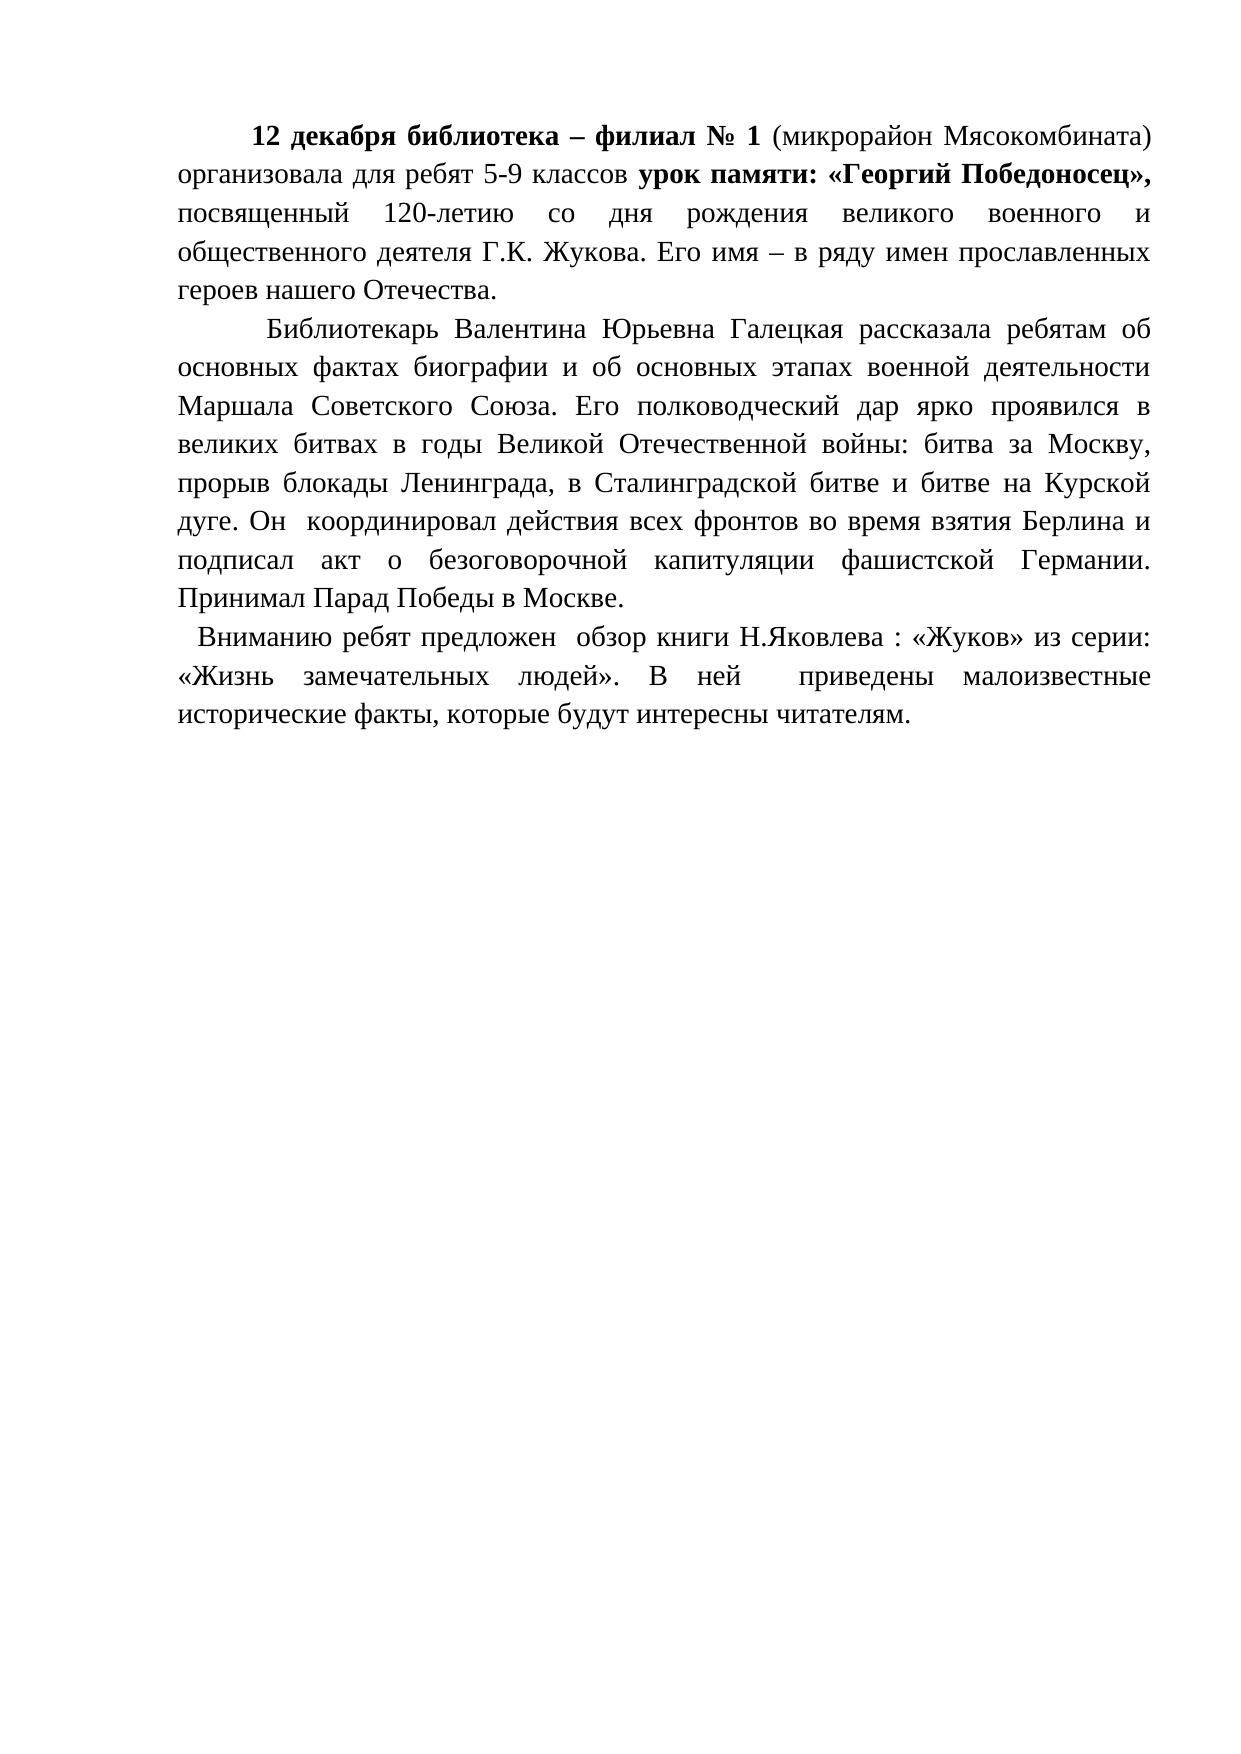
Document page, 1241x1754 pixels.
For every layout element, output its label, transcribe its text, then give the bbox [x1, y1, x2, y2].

text Библиотекарь Валентина Юрьевна Галецкая рассказала ребятам об основных фактах биографии и об основных этапах военной деятельности Маршала Советского Союза. Его полководческий дар ярко проявился в великих битвах в годы Великой Отечественной войны: битва за Москву, прорыв блокады Ленинграда, в Сталинградской битве и битве на Курской дуге. Он координировал действия всех фронтов во время взятия Берлина и подписал акт о безоговорочной капитуляции фашистской Германии. Принимал Парад Победы в Москве. [177, 311, 1152, 614]
text 12 декабря библиотека – филиал № 1 (микрорайон Мясокомбината) организовала для ребят 5-9 классов урок памяти: «Георгий Победоносец», посвященный 120-летию со дня рождения великого военного и общественного деятеля Г.К. Жукова. Его имя – в ряду имен прославленных героев нашего Отечества. [177, 118, 1152, 306]
text Вниманию ребят предложен обзор книги Н.Яковлева : «Жуков» из серии: «Жизнь замечательных людей». В ней приведены малоизвестные исторические факты, которые будут интересны читателям. [177, 619, 1152, 730]
